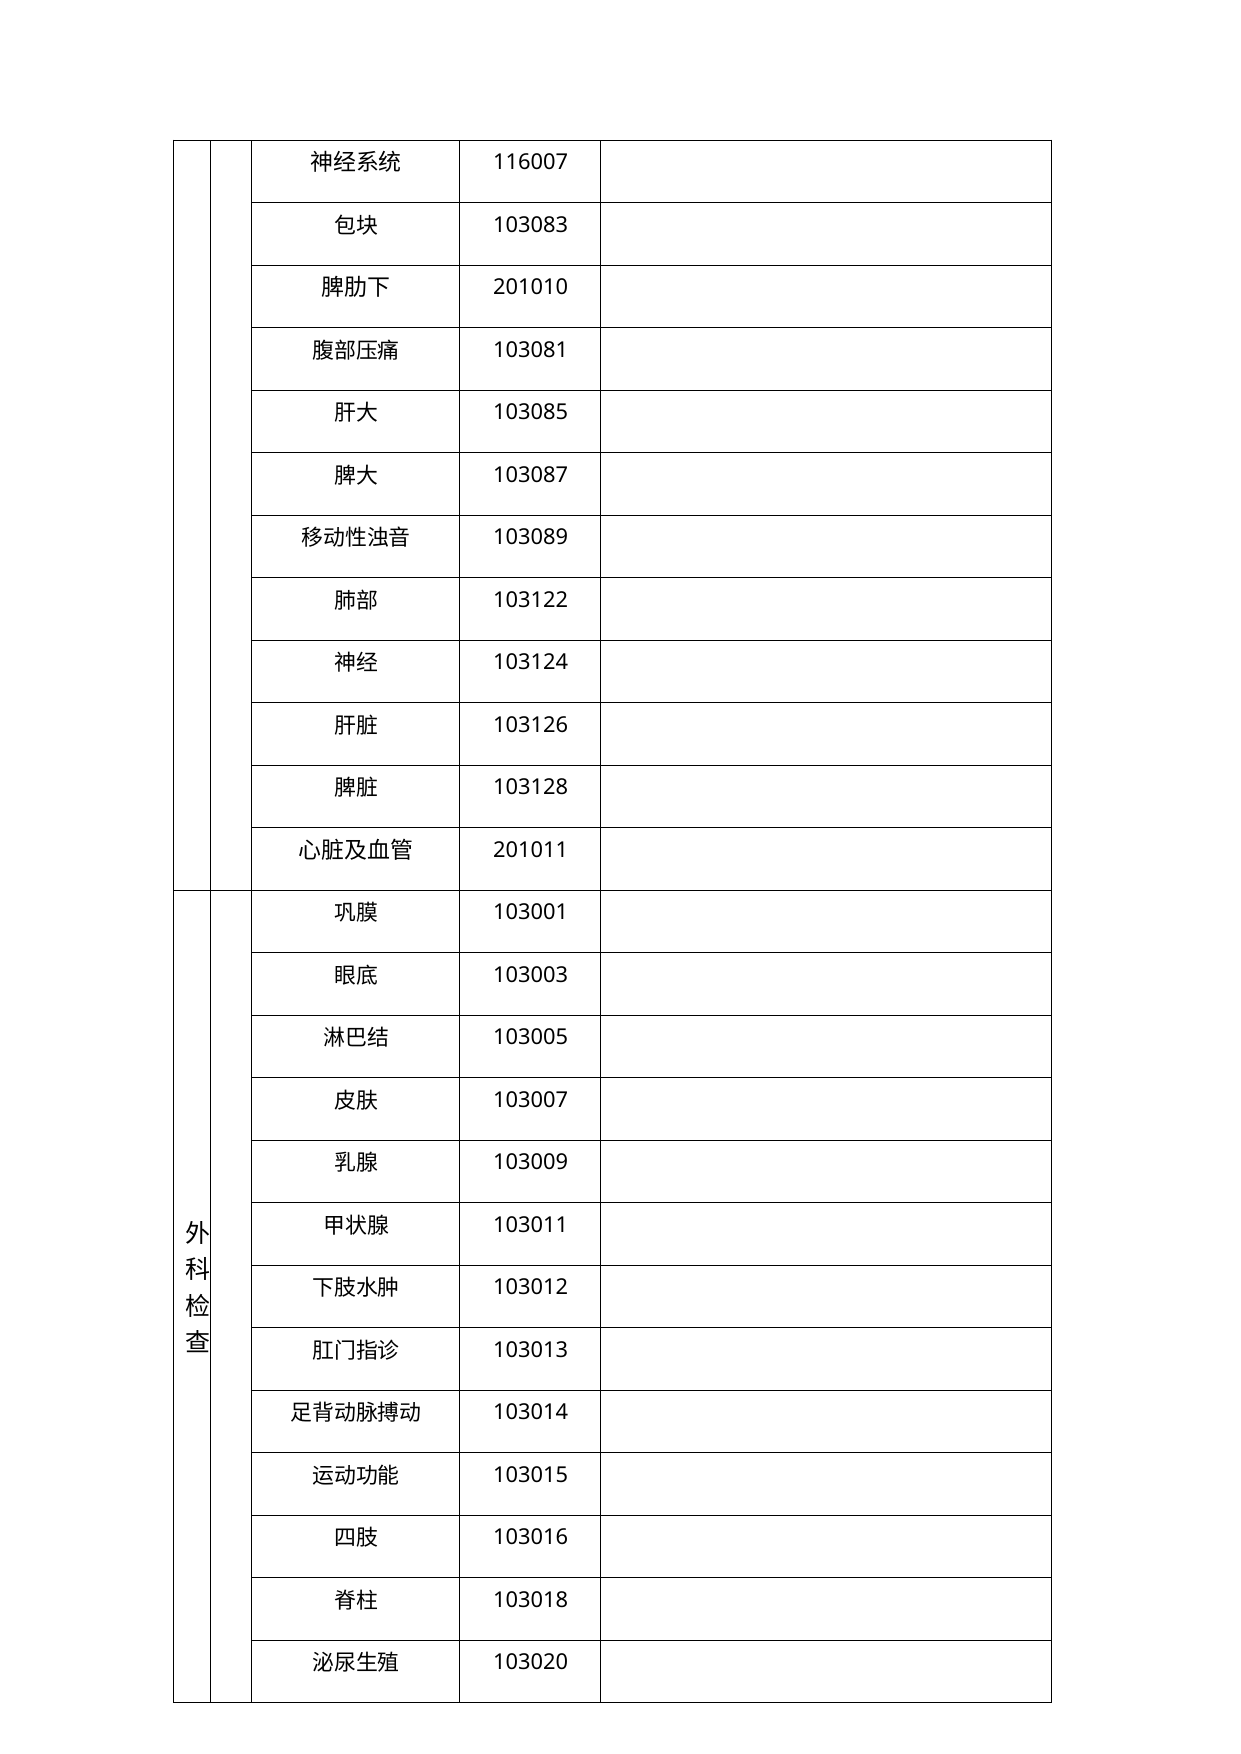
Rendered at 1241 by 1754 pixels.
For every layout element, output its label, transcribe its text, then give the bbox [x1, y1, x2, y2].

table_cell 103122 [460, 578, 600, 639]
table_cell 103018 [460, 1578, 600, 1639]
table_cell 103007 [460, 1078, 600, 1139]
table_cell 103083 [460, 203, 600, 264]
table_cell 103015 [460, 1453, 600, 1514]
table_cell 201010 [460, 266, 600, 327]
table_cell [601, 1203, 1051, 1264]
table_cell [601, 703, 1051, 764]
table_cell 乳腺 [252, 1141, 459, 1202]
table_cell 103081 [460, 328, 600, 389]
table_cell [601, 1078, 1051, 1139]
table_cell 神经系统 [252, 141, 459, 202]
table_cell [211, 891, 251, 1702]
table_cell 肝脏 [252, 703, 459, 764]
table_cell [601, 453, 1051, 514]
table_cell [601, 328, 1051, 389]
table_cell 包块 [252, 203, 459, 264]
table_cell 腹部压痛 [252, 328, 459, 389]
table_cell 103001 [460, 891, 600, 952]
table_cell 103003 [460, 953, 600, 1014]
table_cell 肝大 [252, 391, 459, 452]
table_cell 外科检查 [174, 891, 210, 1702]
table_cell 103012 [460, 1266, 600, 1327]
table_cell 103016 [460, 1516, 600, 1577]
table_cell 103085 [460, 391, 600, 452]
table_cell [601, 641, 1051, 702]
table_cell [601, 1391, 1051, 1452]
table_cell 神经 [252, 641, 459, 702]
table_cell 眼底 [252, 953, 459, 1014]
table_cell [601, 891, 1051, 952]
table_cell [601, 1328, 1051, 1389]
table_cell 103013 [460, 1328, 600, 1389]
table_cell 103014 [460, 1391, 600, 1452]
table_cell 甲状腺 [252, 1203, 459, 1264]
table_cell 脊柱 [252, 1578, 459, 1639]
table_cell 肺部 [252, 578, 459, 639]
table_cell [601, 1016, 1051, 1077]
table_cell 103005 [460, 1016, 600, 1077]
table_cell 淋巴结 [252, 1016, 459, 1077]
table_cell 103124 [460, 641, 600, 702]
table_cell [601, 1516, 1051, 1577]
table_cell [601, 1266, 1051, 1327]
table_cell 201011 [460, 828, 600, 889]
table_cell 脾大 [252, 453, 459, 514]
table_cell [601, 1141, 1051, 1202]
table_cell 103087 [460, 453, 600, 514]
table_cell 肛门指诊 [252, 1328, 459, 1389]
table_cell [601, 953, 1051, 1014]
table_cell 巩膜 [252, 891, 459, 952]
table_cell [601, 266, 1051, 327]
table_cell [601, 578, 1051, 639]
table_cell 103011 [460, 1203, 600, 1264]
table_cell 脾脏 [252, 766, 459, 827]
table_cell 脾肋下 [252, 266, 459, 327]
table_cell [601, 391, 1051, 452]
table_cell [601, 766, 1051, 827]
table_cell 103126 [460, 703, 600, 764]
table_cell [601, 203, 1051, 264]
table_cell 四肢 [252, 1516, 459, 1577]
table_cell 泌尿生殖 [252, 1641, 459, 1702]
table_cell [601, 141, 1051, 202]
table_cell 103009 [460, 1141, 600, 1202]
table_cell 103089 [460, 516, 600, 577]
table_cell 皮肤 [252, 1078, 459, 1139]
table_cell [601, 1641, 1051, 1702]
table_cell [601, 1578, 1051, 1639]
table_cell 103020 [460, 1641, 600, 1702]
table_cell [601, 1453, 1051, 1514]
table_cell 移动性浊音 [252, 516, 459, 577]
table_cell 心脏及血管 [252, 828, 459, 889]
table_cell 103128 [460, 766, 600, 827]
table_cell 下肢水肿 [252, 1266, 459, 1327]
table_cell 足背动脉搏动 [252, 1391, 459, 1452]
table_cell 116007 [460, 141, 600, 202]
table_cell 运动功能 [252, 1453, 459, 1514]
table_cell [601, 828, 1051, 889]
table_cell [601, 516, 1051, 577]
